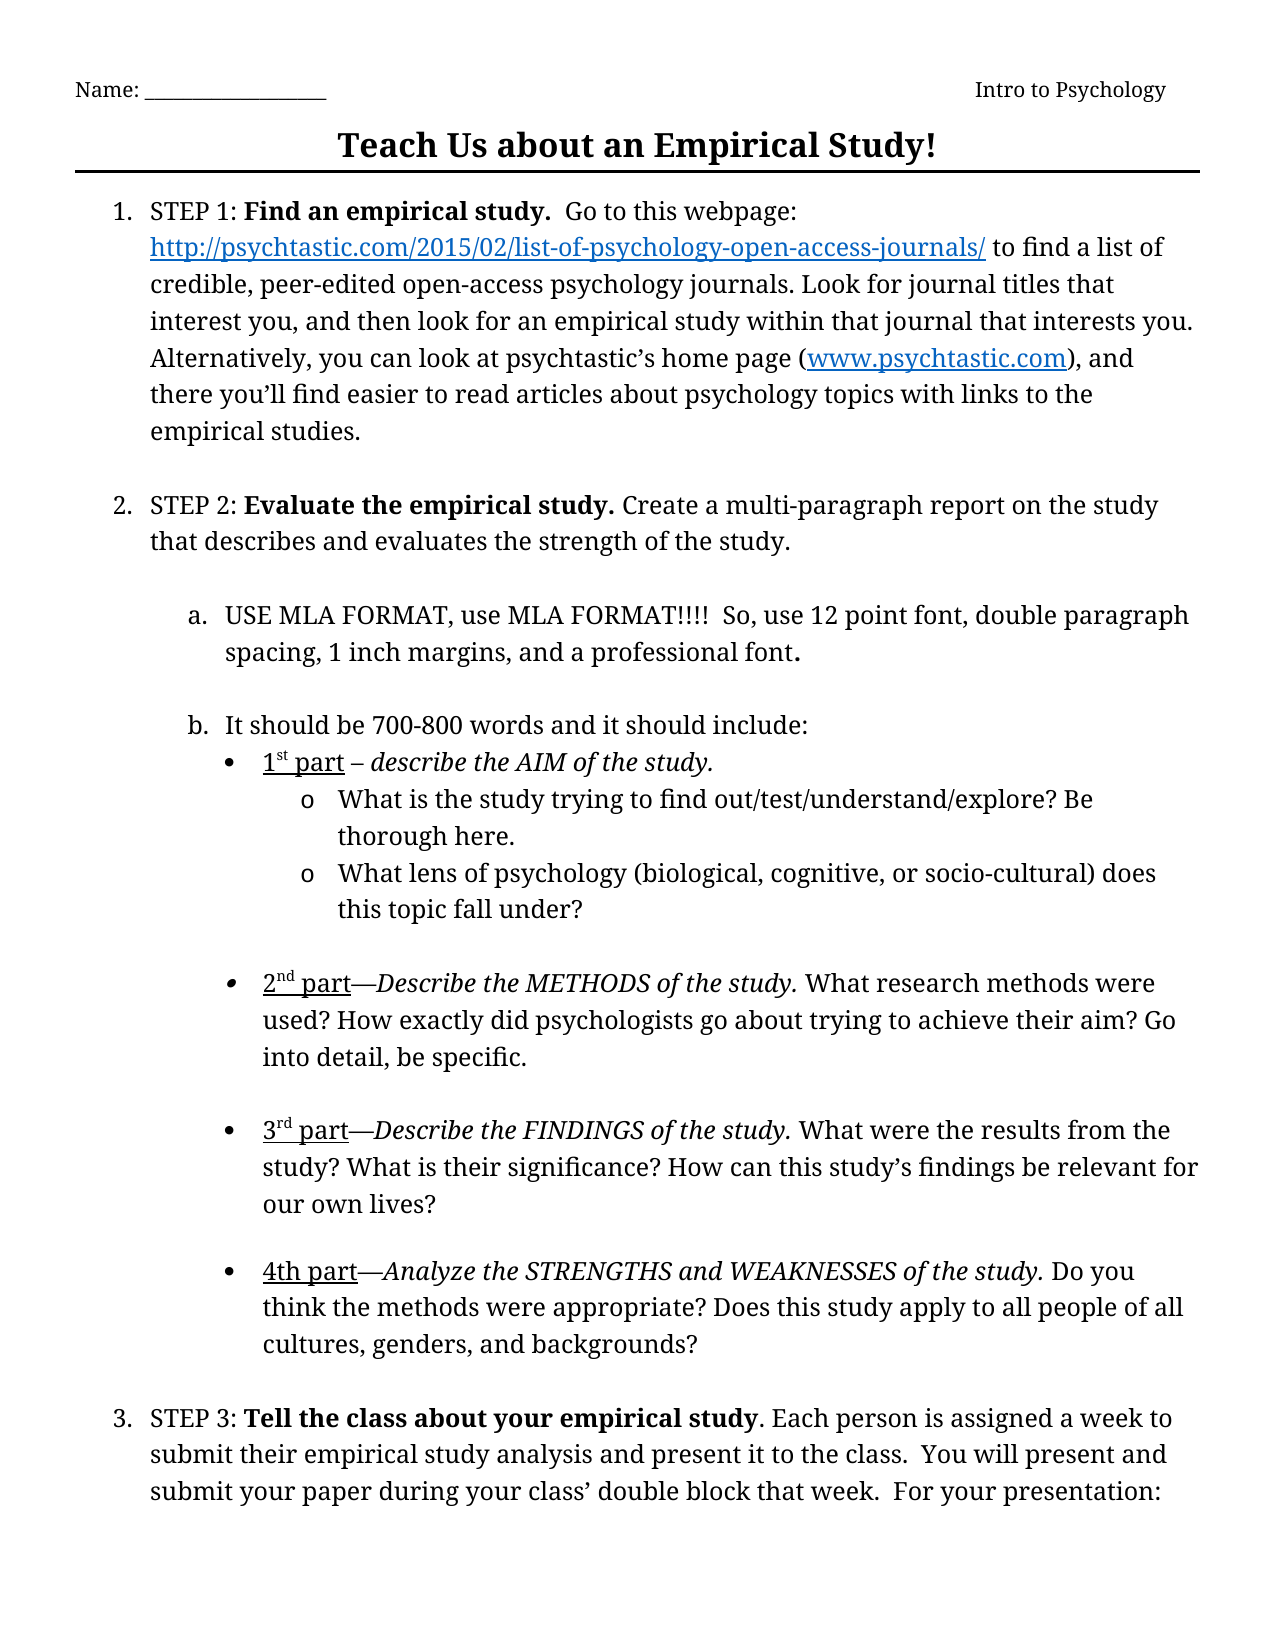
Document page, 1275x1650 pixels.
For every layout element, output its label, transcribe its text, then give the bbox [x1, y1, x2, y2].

text Name: ___________________ Intro to Psychology [75, 75, 1200, 103]
list What lens of psychology (biological, cognitive, or socio-cultural) does this topic fall under? [300, 855, 1200, 926]
list 4th part—Analyze the STRENGTHS and WEAKNESSES of the study. Do you think the methods were appropriate? Does this study apply to all people of all cultures, genders, and backgrounds? [225, 1253, 1200, 1361]
list What is the study trying to find out/test/understand/explore? Be thorough here. [300, 781, 1200, 852]
list It should be 700-800 words and it should include: [187, 708, 1200, 742]
list STEP 2: Evaluate the empirical study. Create a multi-paragraph report on the study that describes and evaluates the strength of the study. [112, 487, 1200, 558]
list USE MLA FORMAT, use MLA FORMAT!!!! So, use 12 point font, double paragraph spacing, 1 inch margins, and a professional font. [187, 598, 1200, 668]
list STEP 1: Find an empirical study. Go to this webpage: http://psychtastic.com/2015/02/list-of-psychology-open-access-journals/ to find a list of credible, peer-edited open-access psychology journals. Look for journal titles that interest you, and then look for an empirical study within that journal that interests you. Alternatively, you can look at psychtastic’s home page (www.psychtastic.com), and there you’ll find easier to read articles about psychology topics with links to the empirical studies. [112, 193, 1200, 448]
list STEP 3: Tell the class about your empirical study. Each person is assigned a week to submit their empirical study analysis and present it to the class. You will present and submit your paper during your class’ double block that week. For your presentation: [112, 1400, 1200, 1508]
list 3rd part—Describe the FINDINGS of the study. What were the results from the study? What is their significance? How can this study’s findings be relevant for our own lives? [225, 1113, 1200, 1220]
text Teach Us about an Empirical Study! [75, 122, 1200, 170]
list 1st part – describe the AIM of the study. [225, 745, 1200, 779]
list 2nd part—Describe the METHODS of the study. What research methods were used? How exactly did psychologists go about trying to achieve their aim? Go into detail, be specific. [225, 966, 1200, 1073]
